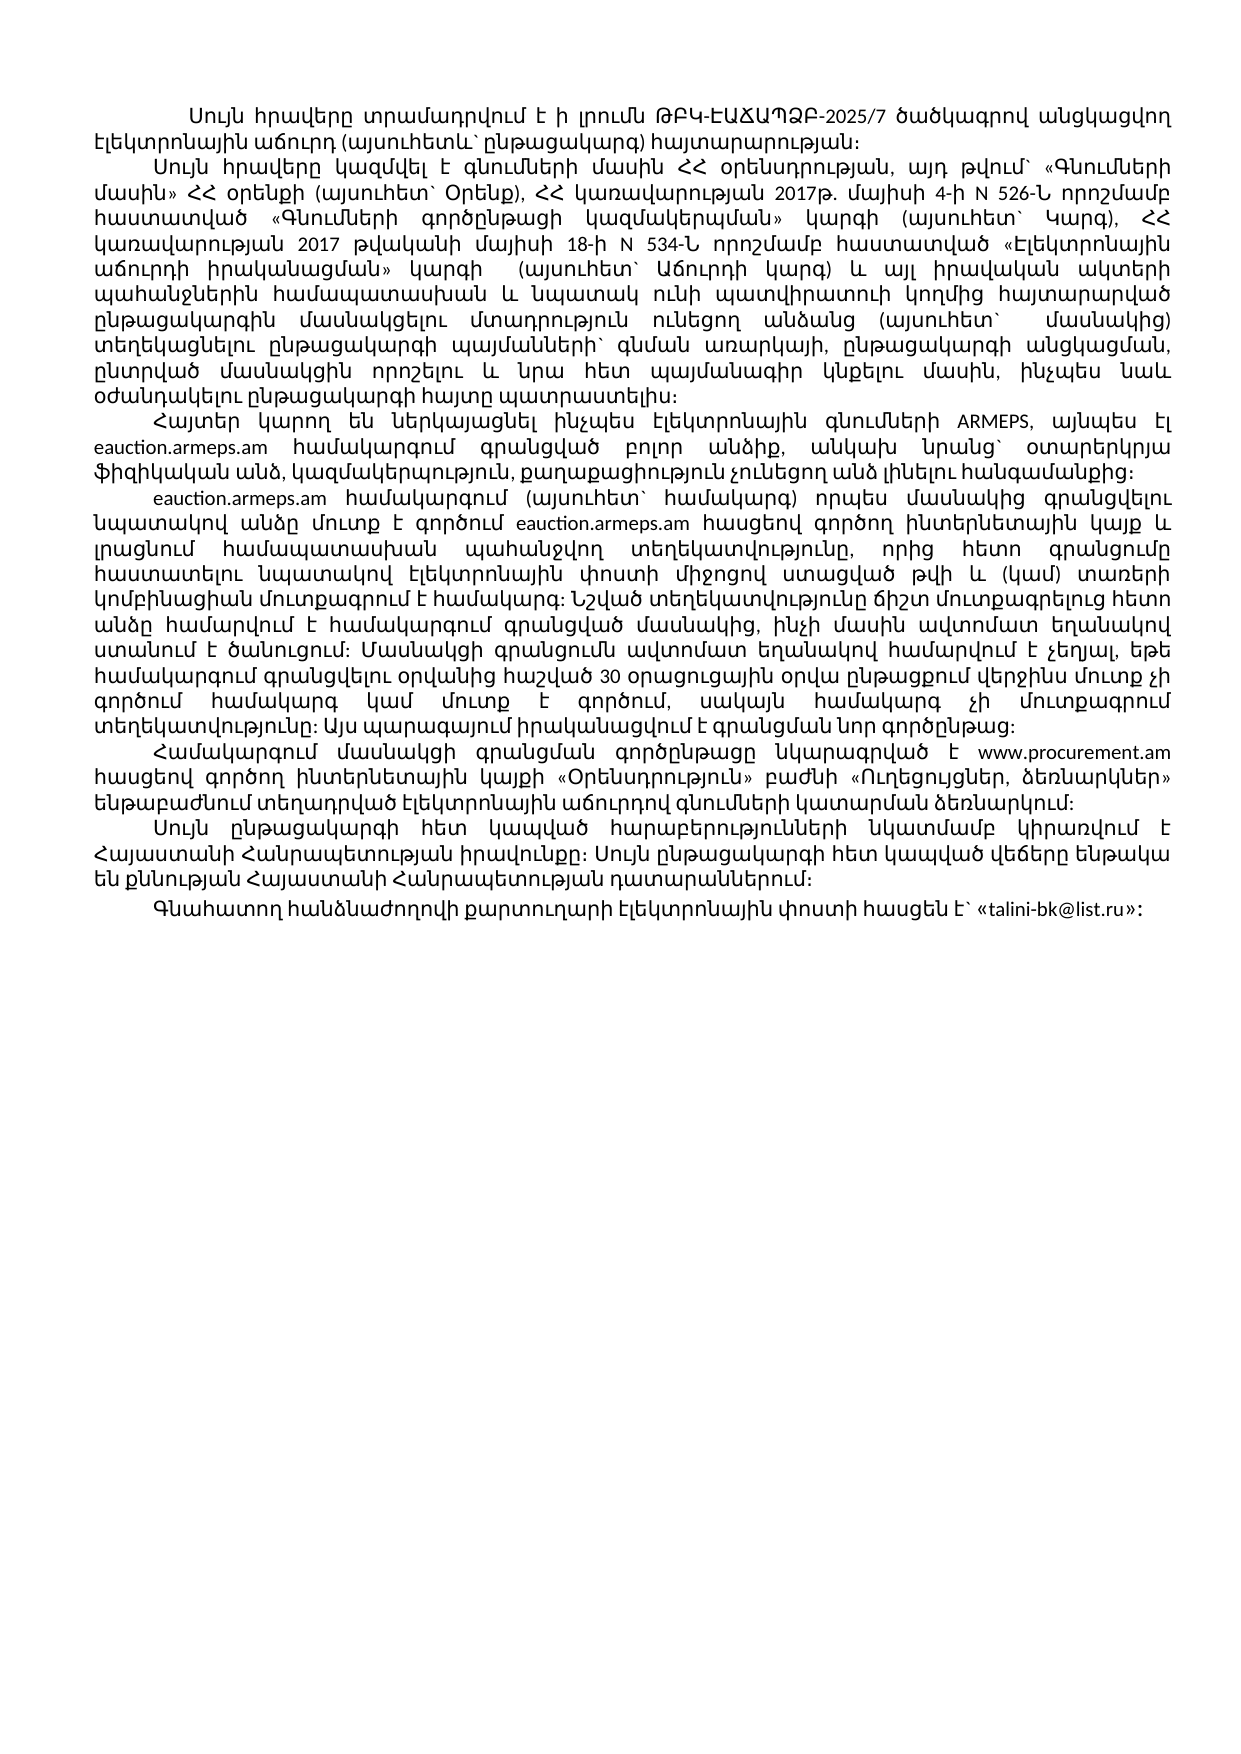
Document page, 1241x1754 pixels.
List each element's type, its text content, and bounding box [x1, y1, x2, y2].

text Հայտեր կարող են ներկայացնել ինչպես էլեկտրոնային գնումների ARMEPS, այնպես էլ eauction.armeps.am համակարգում գրանցված բոլոր անձիք, անկախ նրանց` օտարերկրյա ֆիզիկական անձ, կազմակերպություն, քաղաքացիություն չունեցող անձ լինելու հանգամանքից։ [94, 409, 1171, 485]
text Սույն ընթացակարգի հետ կապված հարաբերությունների նկատմամբ կիրառվում է Հայաստանի Հանրապետության իրավունքը։ Սույն ընթացակարգի հետ կապված վեճերը ենթակա են քննության Հայաստանի Հանրապետության դատարաններում։ [94, 815, 1171, 892]
text Գնահատող հանձնաժողովի քարտուղարի էլեկտրոնային փոստի հասցեն է` «talini-bk@list.ru»: [94, 892, 1171, 922]
text eauction.armeps.am համակարգում (այսուհետ` համակարգ) որպես մասնակից գրանցվելու նպատակով անձը մուտք է գործում eauction.armeps.am հասցեով գործող ինտերնետային կայք և լրացնում համապատասխան պահանջվող տեղեկատվությունը, որից հետո գրանցումը հաստատելու նպատակով էլեկտրոնային փոստի միջոցով ստացված թվի և (կամ) տառերի կոմբինացիան մուտքագրում է համակարգ: Նշված տեղեկատվությունը ճիշտ մուտքագրելուց հետո անձը համարվում է համակարգում գրանցված մասնակից, ինչի մասին ավտոմատ եղանակով ստանում է ծանուցում: Մասնակցի գրանցումն ավտոմատ եղանակով համարվում է չեղյալ, եթե համակարգում գրանցվելու օրվանից հաշված 30 օրացուցային օրվա ընթացքում վերջինս մուտք չի գործում համակարգ կամ մուտք է գործում, սակայն համակարգ չի մուտքագրում տեղեկատվությունը: Այս պարագայում իրականացվում է գրանցման նոր գործընթաց: [94, 485, 1171, 739]
text Սույն հրավերը տրամադրվում է ի լրումն ԹԲԿ-ԷԱՃԱՊՁԲ-2025/7 ծածկագրով անցկացվող էլեկտրոնային աճուրդ (այսուհետև` ընթացակարգ) հայտարարության։ [94, 104, 1171, 154]
text Սույն հրավերը կազմվել է գնումների մասին ՀՀ օրենսդրության, այդ թվում` «Գնումների մասին» ՀՀ օրենքի (այսուհետ` Օրենք), ՀՀ կառավարության 2017թ. մայիսի 4-ի N 526-Ն որոշմամբ հաստատված «Գնումների գործընթացի կազմակերպման» կարգի (այսուհետ` Կարգ), ՀՀ կառավարության 2017 թվականի մայիսի 18-ի N 534-Ն որոշմամբ հաստատված «Էլեկտրոնային աճուրդի իրականացման» կարգի (այսուհետ` Աճուրդի կարգ) և այլ իրավական ակտերի պահանջներին համապատասխան և նպատակ ունի պատվիրատուի կողմից հայտարարված ընթացակարգին մասնակցելու մտադրություն ունեցող անձանց (այսուհետ` մասնակից) տեղեկացնելու ընթացակարգի պայմանների` գնման առարկայի, ընթացակարգի անցկացման, ընտրված մասնակցին որոշելու և նրա հետ պայմանագիր կնքելու մասին, ինչպես նաև օժանդակելու ընթացակարգի հայտը պատրաստելիս։ [94, 154, 1171, 409]
text Համակարգում մասնակցի գրանցման գործընթացը նկարագրված է www.procurement.am հասցեով գործող ինտերնետային կայքի «Օրենսդրություն» բաժնի «Ուղեցույցներ, ձեռնարկներ» ենթաբաժնում տեղադրված էլեկտրոնային աճուրդով գնումների կատարման ձեռնարկում: [94, 739, 1171, 815]
